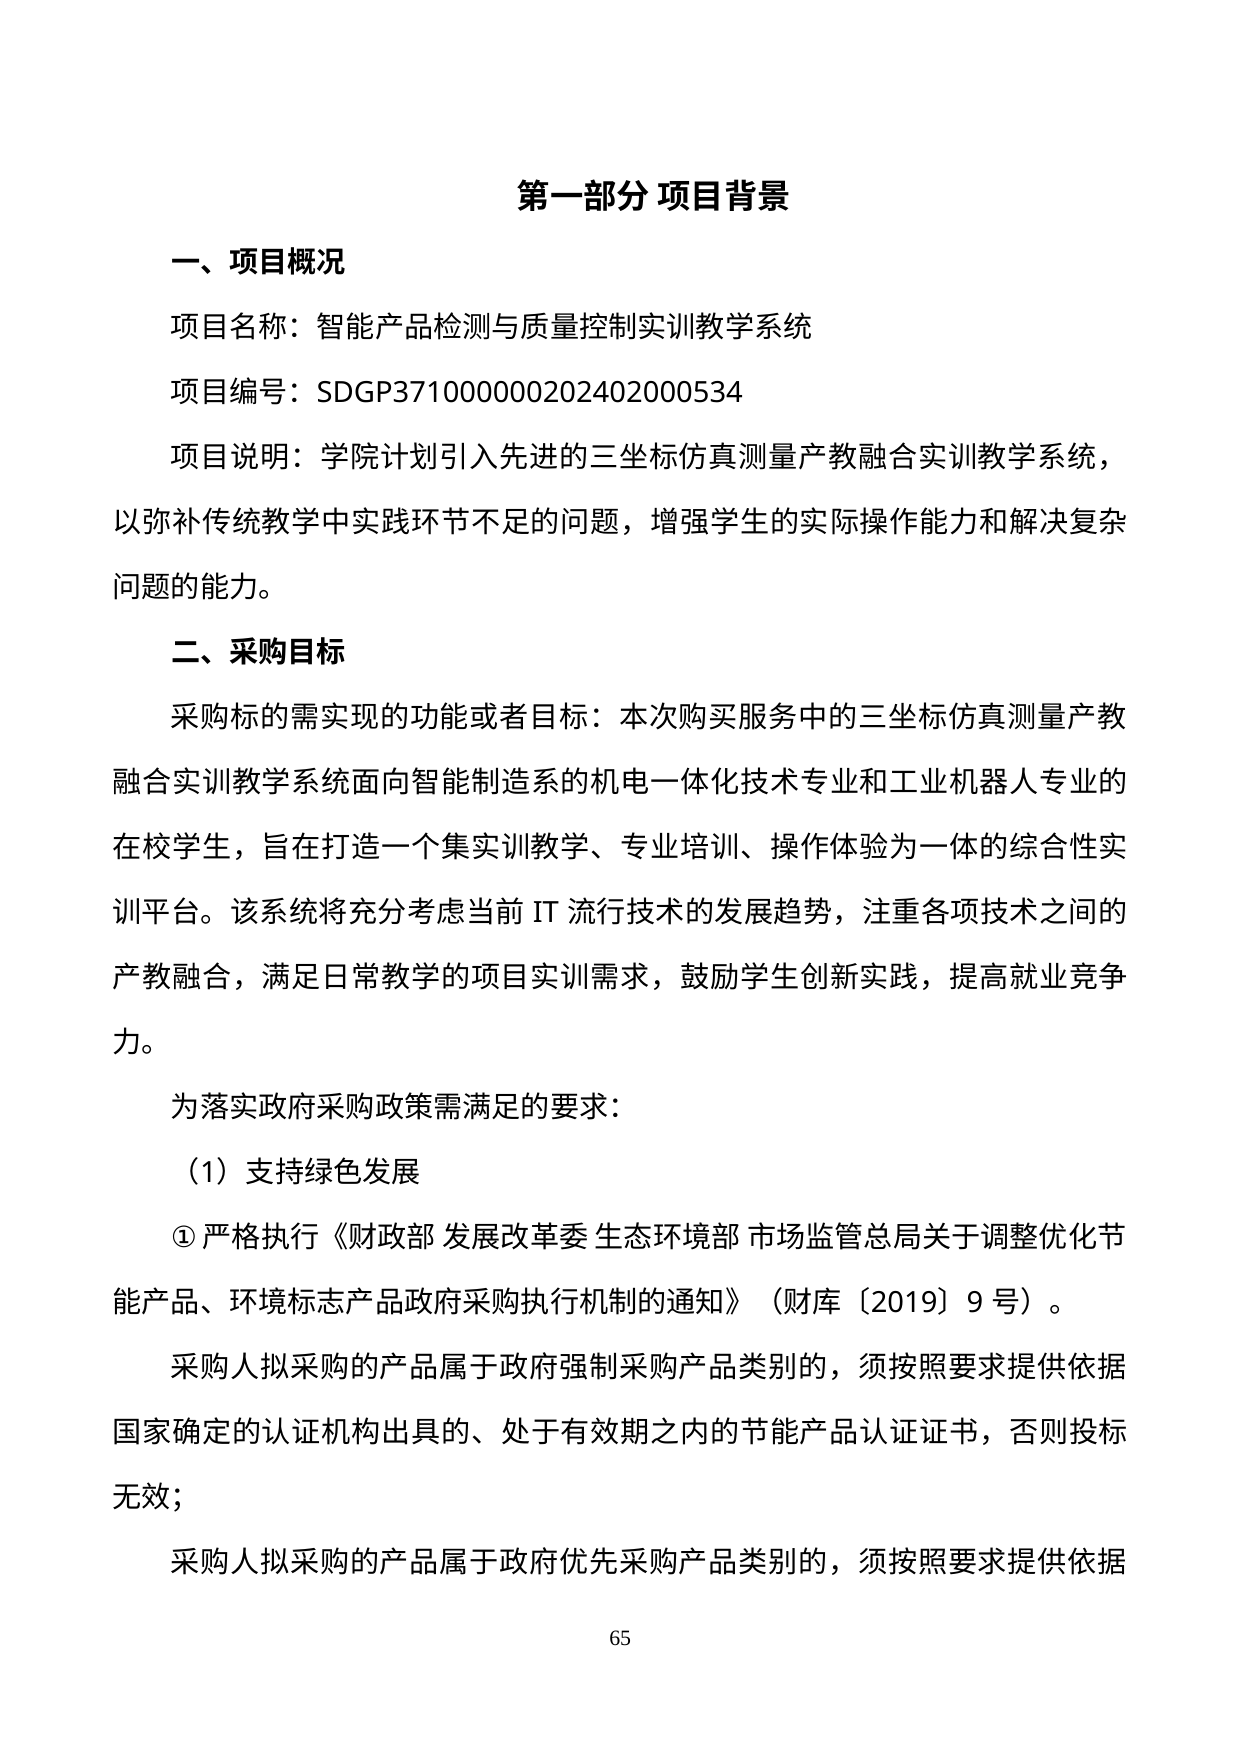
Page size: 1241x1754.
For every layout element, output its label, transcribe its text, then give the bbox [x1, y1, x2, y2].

text 为落实政府采购政策需满足的要求： [112, 1072, 1128, 1137]
text ①严格执行《财政部 发展改革委 生态环境部 市场监管总局关于调整优化节能产品、环境标志产品政府采购执行机制的通知》（财库〔2019〕9 号）。 [112, 1202, 1128, 1332]
text （1）支持绿色发展 [112, 1137, 1128, 1202]
text 采购人拟采购的产品属于政府强制采购产品类别的，须按照要求提供依据国家确定的认证机构出具的、处于有效期之内的节能产品认证证书，否则投标无效； [112, 1332, 1128, 1527]
text 项目编号：SDGP371000000202402000534 [112, 357, 1128, 422]
text 第一部分 项目背景 [112, 162, 1128, 227]
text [112, 1527, 1128, 1592]
text 采购标的需实现的功能或者目标：本次购买服务中的三坐标仿真测量产教融合实训教学系统面向智能制造系的机电一体化技术专业和工业机器人专业的在校学生，旨在打造一个集实训教学、专业培训、操作体验为一体的综合性实训平台。该系统将充分考虑当前 IT 流行技术的发展趋势，注重各项技术之间的产教融合，满足日常教学的项目实训需求，鼓励学生创新实践，提高就业竞争力。 [112, 682, 1128, 1072]
text 项目说明：学院计划引入先进的三坐标仿真测量产教融合实训教学系统，以弥补传统教学中实践环节不足的问题，增强学生的实际操作能力和解决复杂问题的能力。 [112, 422, 1128, 617]
text 二、采购目标 [112, 617, 1128, 682]
text 一、项目概况 [112, 227, 1128, 292]
text 项目名称：智能产品检测与质量控制实训教学系统 [112, 292, 1128, 357]
